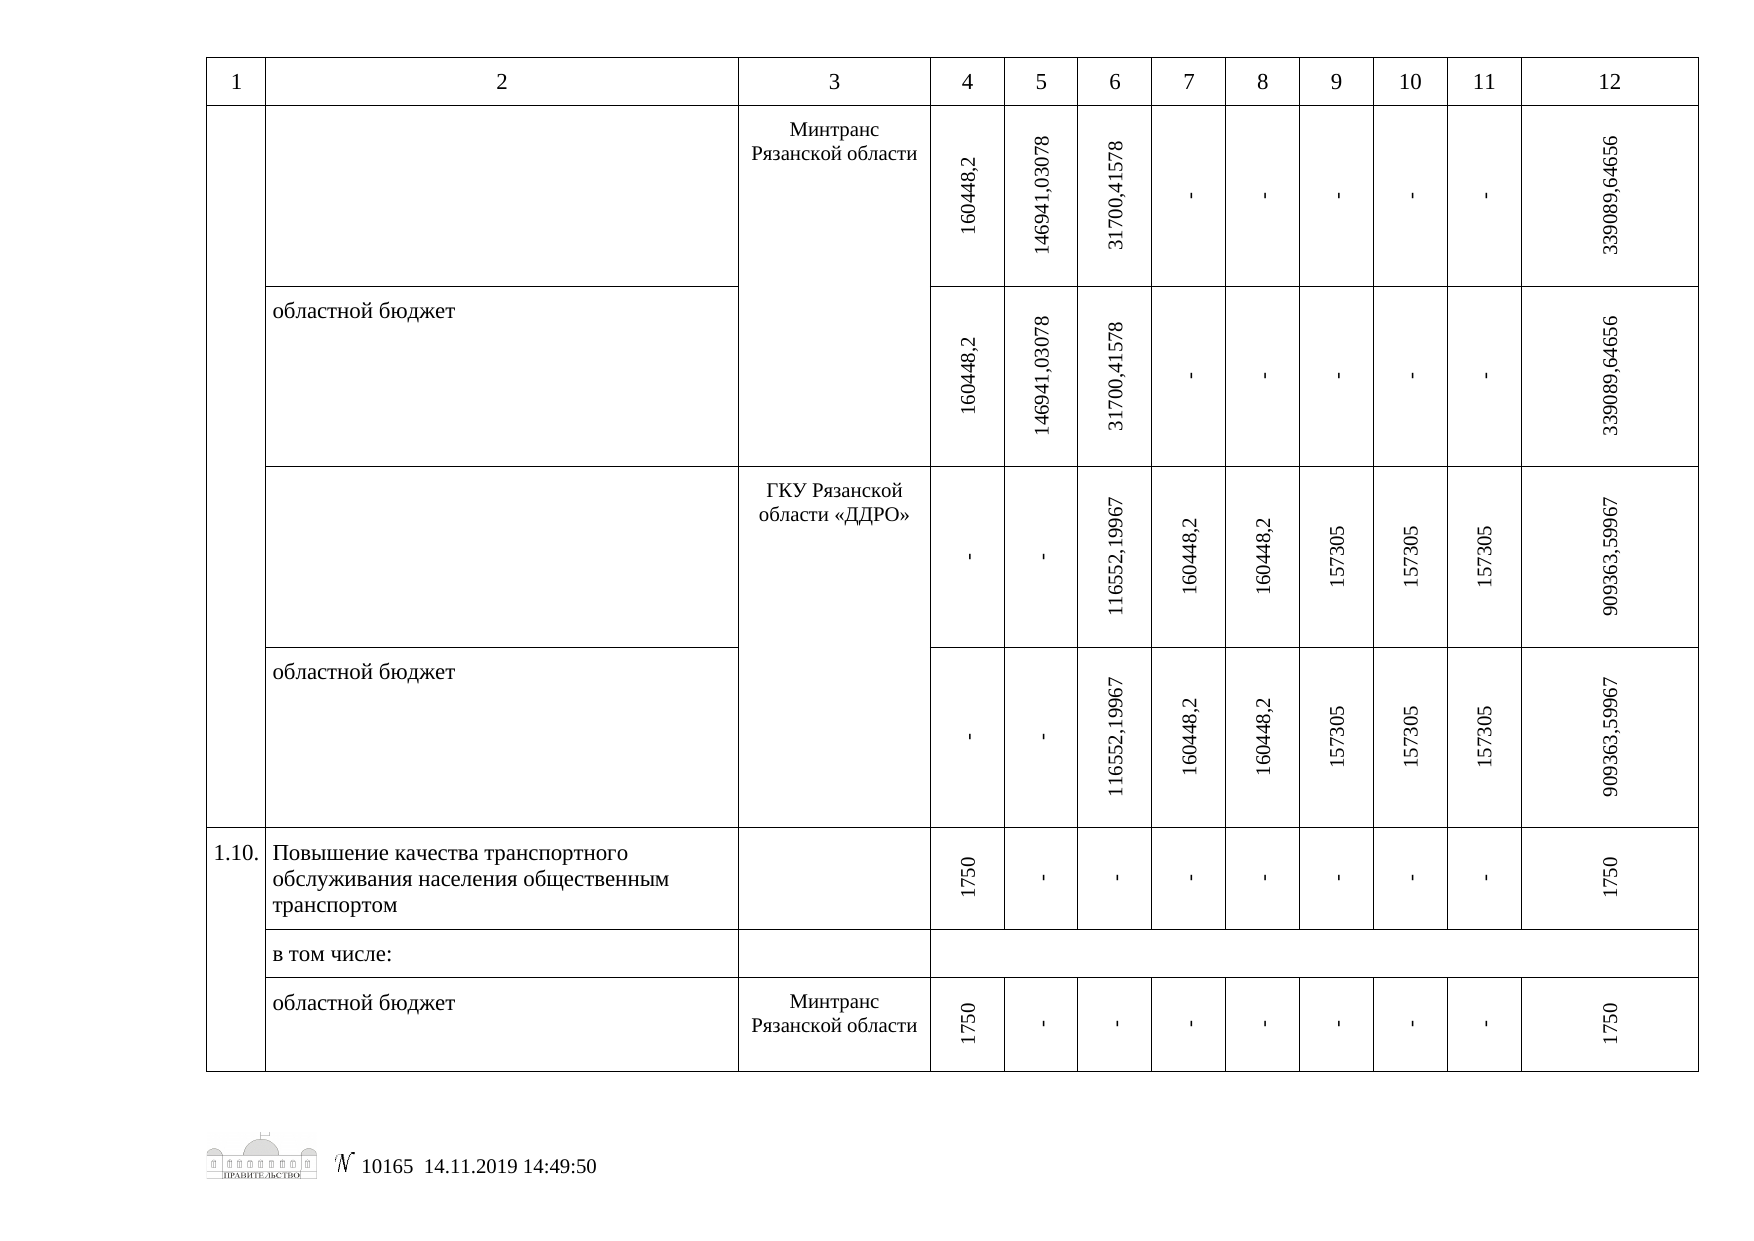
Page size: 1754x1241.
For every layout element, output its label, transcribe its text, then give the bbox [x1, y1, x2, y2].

picture [330, 1150, 359, 1174]
table_cell - [1152, 287, 1225, 466]
table_cell - [931, 648, 1004, 827]
table_cell 1750 [1522, 828, 1698, 928]
picture [206, 1132, 317, 1179]
table_cell [931, 930, 1698, 977]
table_cell 339089,64656 [1522, 106, 1698, 286]
table_header 2 [266, 58, 738, 105]
table_cell 157305 [1300, 648, 1373, 827]
table_cell 160448,2 [931, 287, 1004, 466]
table_cell - [1374, 978, 1447, 1071]
table_cell - [1300, 287, 1373, 466]
table_cell 909363,59967 [1522, 648, 1698, 827]
table_cell [266, 467, 738, 647]
table_cell 157305 [1300, 467, 1373, 647]
table_header 8 [1226, 58, 1299, 105]
table_cell 157305 [1374, 648, 1447, 827]
table_cell 146941,03078 [1005, 287, 1077, 466]
table_cell 1750 [931, 828, 1004, 928]
table_header 12 [1522, 58, 1698, 105]
table_header 5 [1005, 58, 1077, 105]
table_cell областной бюджет [266, 287, 738, 466]
table_cell - [1078, 978, 1151, 1071]
table_cell 1.10. [207, 828, 265, 1071]
table_cell - [1448, 828, 1521, 928]
table_cell - [1448, 106, 1521, 286]
table_header 4 [931, 58, 1004, 105]
table_cell - [1448, 287, 1521, 466]
table_cell - [1300, 828, 1373, 928]
table_cell 160448,2 [1152, 467, 1225, 647]
table_cell - [1005, 978, 1077, 1071]
table_cell 1750 [931, 978, 1004, 1071]
table_cell областной бюджет [266, 648, 738, 827]
table_cell 116552,19967 [1078, 648, 1151, 827]
table_header 10 [1374, 58, 1447, 105]
table_cell 160448,2 [1226, 467, 1299, 647]
table_cell областной бюджет [266, 978, 738, 1071]
table_cell - [1226, 828, 1299, 928]
table_cell 31700,41578 [1078, 106, 1151, 286]
table_cell - [1226, 106, 1299, 286]
table_cell [266, 106, 738, 286]
table_cell 146941,03078 [1005, 106, 1077, 286]
table_cell - [1005, 467, 1077, 647]
table_cell 1750 [1522, 978, 1698, 1071]
table_header 3 [739, 58, 930, 105]
table_cell Минтранс Рязанской области [739, 978, 930, 1071]
table_cell - [1226, 287, 1299, 466]
table_cell 157305 [1448, 467, 1521, 647]
table_cell - [1005, 648, 1077, 827]
table_cell 157305 [1374, 467, 1447, 647]
table_cell 160448,2 [931, 106, 1004, 286]
table_cell 909363,59967 [1522, 467, 1698, 647]
table_header 6 [1078, 58, 1151, 105]
table_cell в том числе: [266, 930, 738, 977]
table_header 9 [1300, 58, 1373, 105]
table_cell 31700,41578 [1078, 287, 1151, 466]
table_cell Минтранс Рязанской области [739, 106, 930, 466]
table_cell - [1005, 828, 1077, 928]
table_header 11 [1448, 58, 1521, 105]
table_cell - [1226, 978, 1299, 1071]
table_cell Повышение качества транспортного обслуживания населения общественным транспортом [266, 828, 738, 928]
table_cell - [1300, 978, 1373, 1071]
table_cell - [1152, 828, 1225, 928]
table_cell - [1078, 828, 1151, 928]
table_cell - [931, 467, 1004, 647]
table_cell - [1374, 287, 1447, 466]
table_cell 157305 [1448, 648, 1521, 827]
table_cell - [1300, 106, 1373, 286]
table_cell - [1374, 106, 1447, 286]
table_cell ГКУ Рязанской области «ДДРО» [739, 467, 930, 827]
table_cell 339089,64656 [1522, 287, 1698, 466]
table_cell [739, 930, 930, 977]
table_header 1 [207, 58, 265, 105]
table_cell - [1448, 978, 1521, 1071]
table_cell - [1374, 828, 1447, 928]
table_cell 160448,2 [1226, 648, 1299, 827]
table_cell - [1152, 106, 1225, 286]
table_cell 116552,19967 [1078, 467, 1151, 647]
table_cell - [1152, 978, 1225, 1071]
table_cell [739, 828, 930, 928]
table_cell 160448,2 [1152, 648, 1225, 827]
table_header 7 [1152, 58, 1225, 105]
